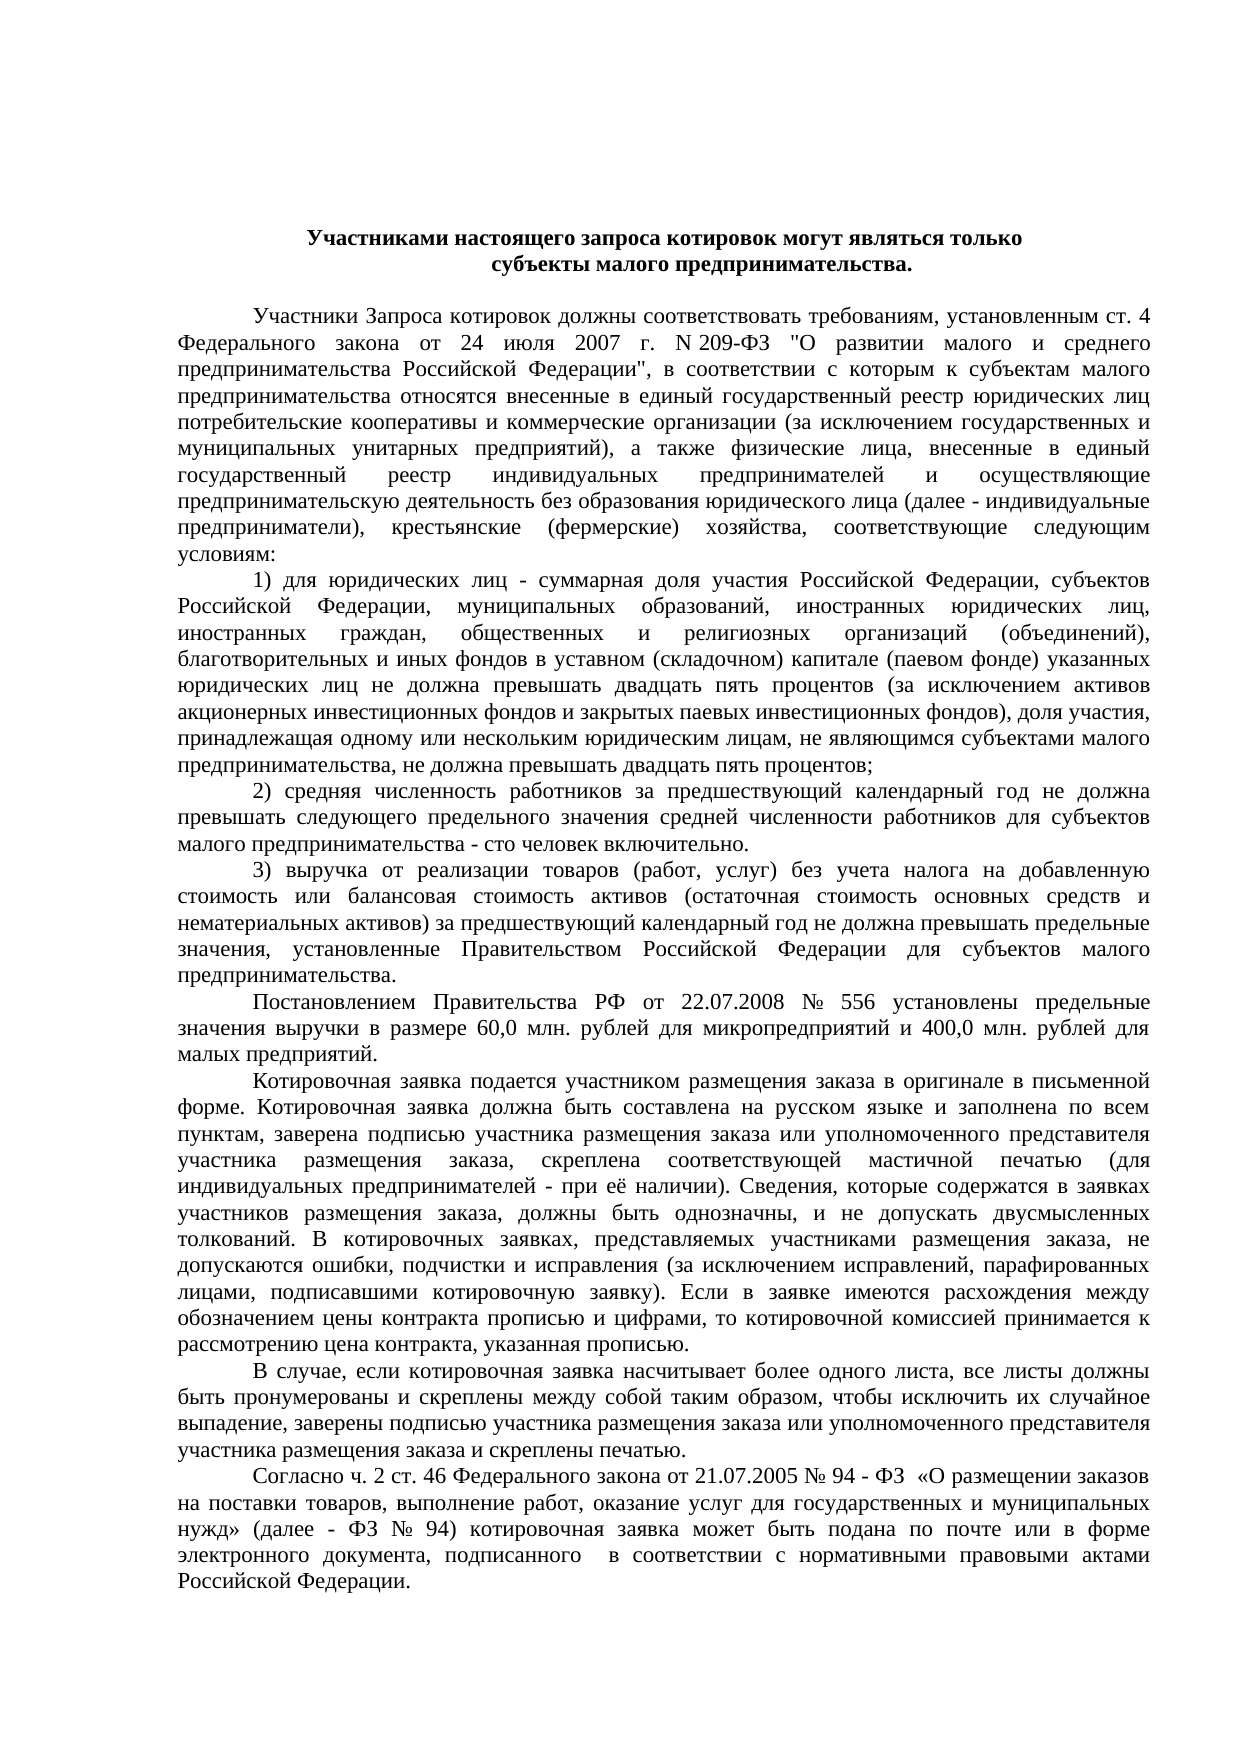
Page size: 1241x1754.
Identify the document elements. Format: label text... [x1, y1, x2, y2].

text Участниками настоящего запроса котировок могут являться только [177, 223, 1152, 250]
text 2) средняя численность работников за предшествующий календарный год не должна превышать следующего предельного значения средней численности работников для субъектов малого предпринимательства - сто человек включительно. [177, 777, 1152, 856]
text В случае, если котировочная заявка насчитывает более одного листа, все листы должны быть пронумерованы и скреплены между собой таким образом, чтобы исключить их случайное выпадение, заверены подписью участника размещения заказа или уполномоченного представителя участника размещения заказа и скреплены печатью. [177, 1357, 1152, 1462]
text Согласно ч. 2 ст. 46 Федерального закона от 21.07.2005 № 94 - ФЗ «О размещении заказов на поставки товаров, выполнение работ, оказание услуг для государственных и муниципальных нужд» (далее - ФЗ № 94) котировочная заявка может быть подана по почте или в форме электронного документа, подписанного в соответствии с нормативными правовыми актами Российской Федерации. [177, 1462, 1152, 1594]
text субъекты малого предпринимательства. [177, 250, 1152, 276]
text Участники Запроса котировок должны соответствовать требованиям, установленным ст. 4 Федерального закона от 24 июля . N 209-ФЗ "О развитии малого и среднего предпринимательства Российской Федерации", в соответствии с которым к субъектам малого предпринимательства относятся внесенные в единый государственный реестр юридических лиц потребительские кооперативы и коммерческие организации (за исключением государственных и муниципальных унитарных предприятий), а также физические лица, внесенные в единый государственный реестр индивидуальных предпринимателей и осуществляющие предпринимательскую деятельность без образования юридического лица (далее - индивидуальные предприниматели), крестьянские (фермерские) хозяйства, соответствующие следующим условиям: [177, 303, 1152, 566]
text Котировочная заявка подается участником размещения заказа в оригинале в письменной форме. Котировочная заявка должна быть составлена на русском языке и заполнена по всем пунктам, заверена подписью участника размещения заказа или уполномоченного представителя участника размещения заказа, скреплена соответствующей мастичной печатью (для индивидуальных предпринимателей - при её наличии). Сведения, которые содержатся в заявках участников размещения заказа, должны быть однозначны, и не допускать двусмысленных толкований. В котировочных заявках, представляемых участниками размещения заказа, не допускаются ошибки, подчистки и исправления (за исключением исправлений, парафированных лицами, подписавшими котировочную заявку). Если в заявке имеются расхождения между обозначением цены контракта прописью и цифрами, то котировочной комиссией принимается к рассмотрению цена контракта, указанная прописью. [177, 1067, 1152, 1357]
text Постановлением Правительства РФ от 22.07.2008 № 556 установлены предельные значения выручки в размере 60,0 млн. рублей для микропредприятий и 400,0 млн. рублей для малых предприятий. [177, 988, 1152, 1067]
text 1) для юридических лиц - суммарная доля участия Российской Федерации, субъектов Российской Федерации, муниципальных образований, иностранных юридических лиц, иностранных граждан, общественных и религиозных организаций (объединений), благотворительных и иных фондов в уставном (складочном) капитале (паевом фонде) указанных юридических лиц не должна превышать двадцать пять процентов (за исключением активов акционерных инвестиционных фондов и закрытых паевых инвестиционных фондов), доля участия, принадлежащая одному или нескольким юридическим лицам, не являющимся субъектами малого предпринимательства, не должна превышать двадцать пять процентов; [177, 566, 1152, 777]
text 3) выручка от реализации товаров (работ, услуг) без учета налога на добавленную стоимость или балансовая стоимость активов (остаточная стоимость основных средств и нематериальных активов) за предшествующий календарный год не должна превышать предельные значения, установленные Правительством Российской Федерации для субъектов малого предпринимательства. [177, 856, 1152, 988]
